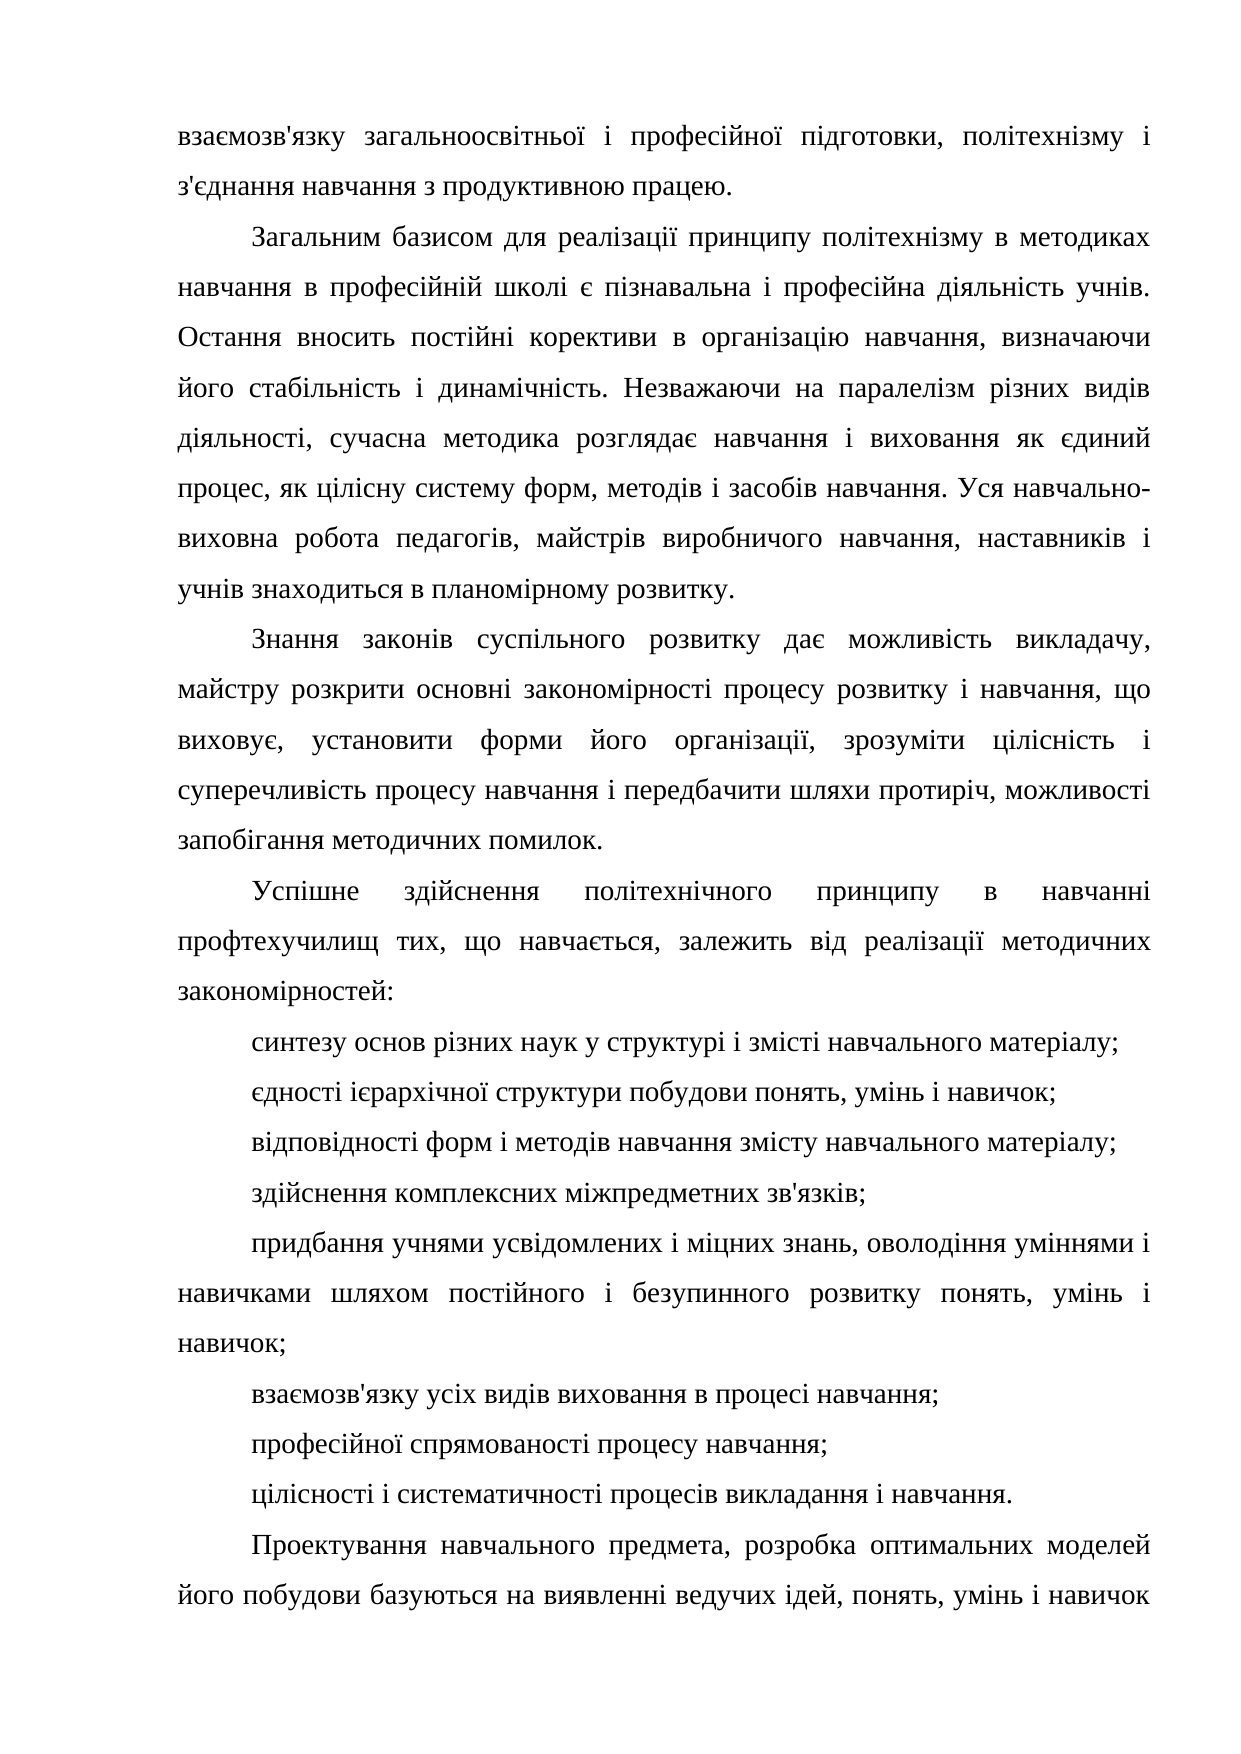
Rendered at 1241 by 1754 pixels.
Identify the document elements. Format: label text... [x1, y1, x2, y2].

text синтезу основ різних наук у структурі і змісті навчального матеріалу; [177, 1024, 1152, 1057]
text цілісності і систематичності процесів викладання і навчання. [177, 1477, 1152, 1510]
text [177, 118, 1152, 202]
text здійснення комплексних міжпредметних зв'язків; [177, 1175, 1152, 1208]
text взаємозв'язку усіх видів виховання в процесі навчання; [177, 1376, 1152, 1409]
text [177, 1527, 1152, 1611]
text Успішне здійснення політехнічного принципу в навчанні профтехучилищ тих, що навчається, залежить від реалізації методичних закономірностей: [177, 873, 1152, 1007]
text придбання учнями усвідомлених і міцних знань, оволодіння уміннями і навичками шляхом постійного і безупинного розвитку понять, умінь і навичок; [177, 1225, 1152, 1359]
text Знання законів суспільного розвитку дає можливість викладачу, майстру розкрити основні закономірності процесу розвитку і навчання, що виховує, установити форми його організації, зрозуміти цілісність і суперечливість процесу навчання і передбачити шляхи протиріч, можливості запобігання методичних помилок. [177, 621, 1152, 856]
text професійної спрямованості процесу навчання; [177, 1426, 1152, 1460]
text відповідності форм і методів навчання змісту навчального матеріалу; [177, 1124, 1152, 1158]
text Загальним базисом для реалізації принципу політехнізму в методиках навчання в професійній школі є пізнавальна і професійна діяльність учнів. Остання вносить постійні корективи в організацію навчання, визначаючи його стабільність і динамічність. Незважаючи на паралелізм різних видів діяльності, сучасна методика розглядає навчання і виховання як єдиний процес, як цілісну систему форм, методів і засобів навчання. Уся навчально-виховна робота педагогів, майстрів виробничого навчання, наставників і учнів знаходиться в планомірному розвитку. [177, 219, 1152, 604]
text єдності ієрархічної структури побудови понять, умінь і навичок; [177, 1074, 1152, 1108]
